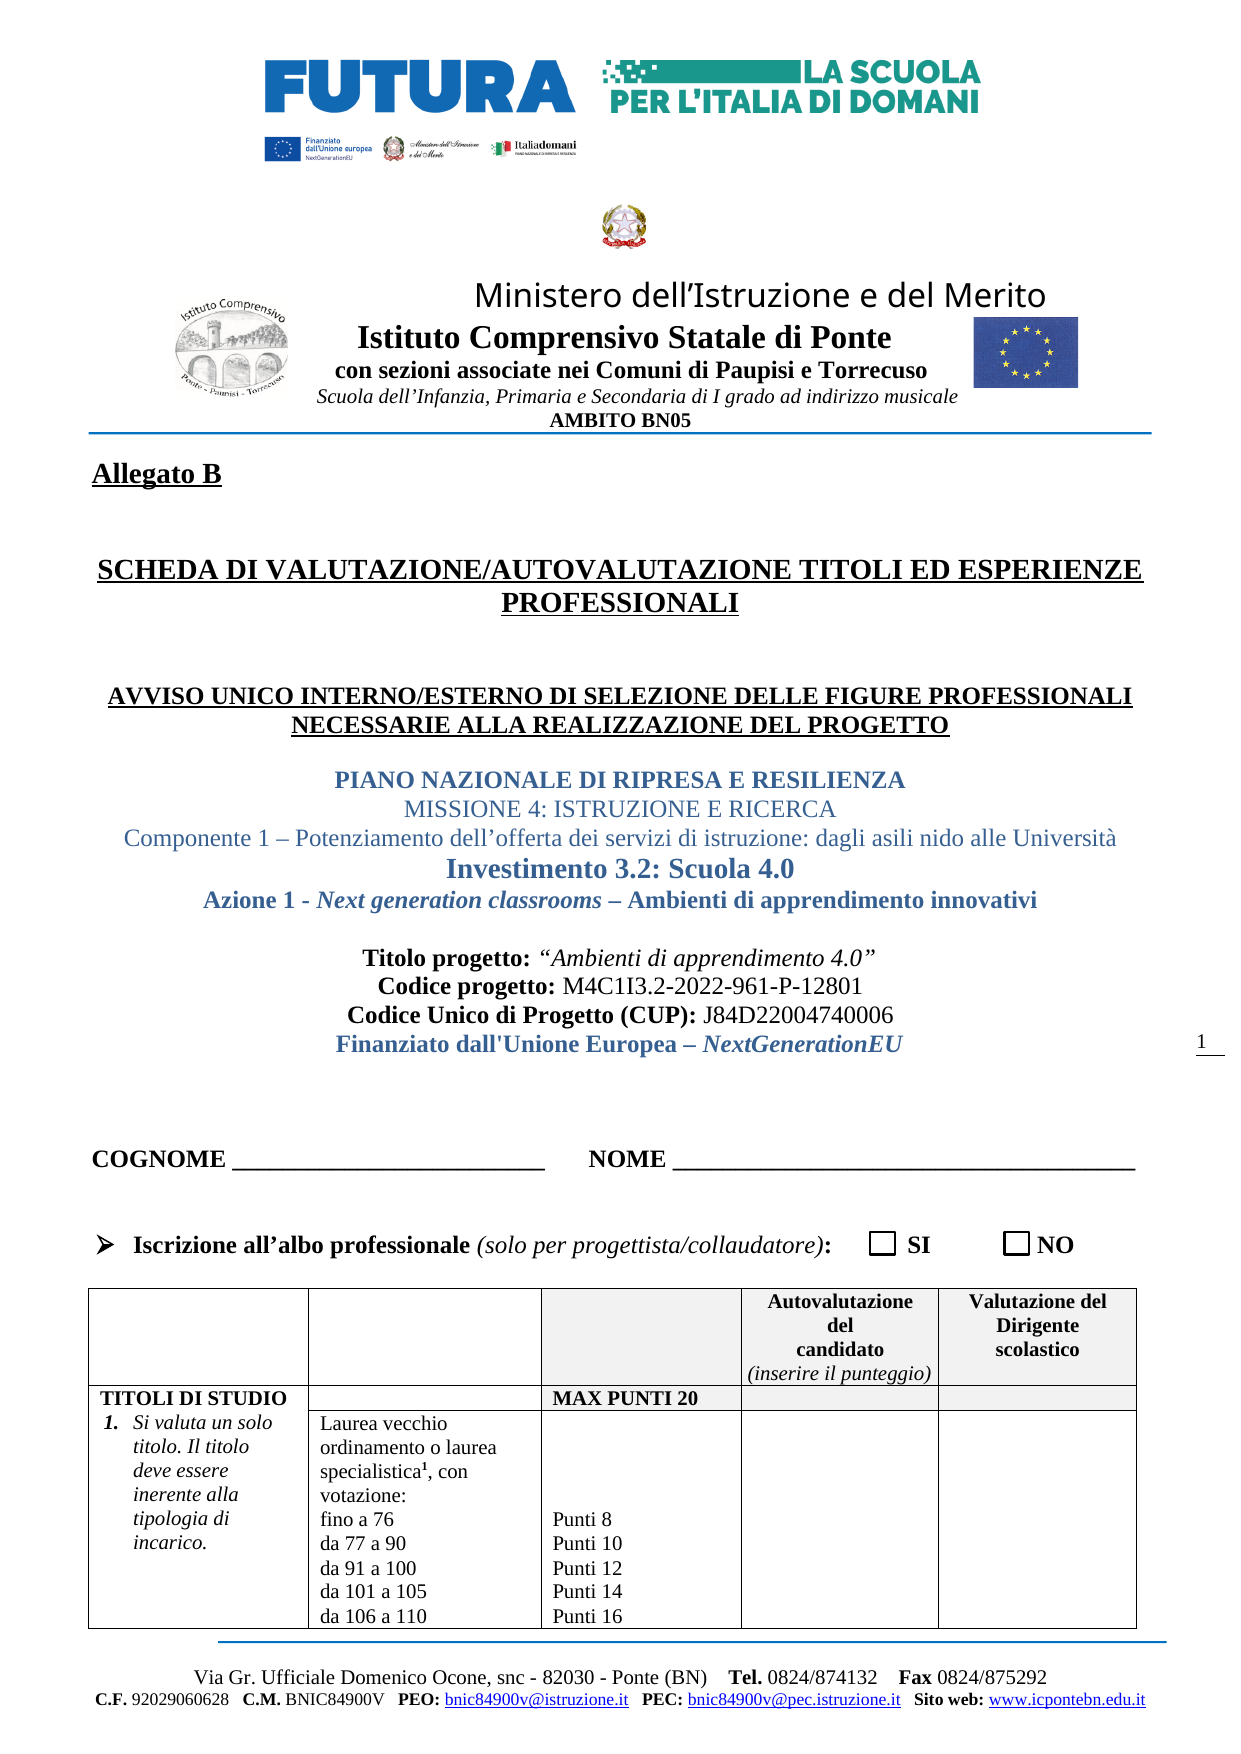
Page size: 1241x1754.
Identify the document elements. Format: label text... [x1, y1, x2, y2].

list Iscrizione all’albo professionale (solo per progettista/collaudatore): SI NO [95, 1230, 1149, 1259]
text COGNOME _________________________ NOME _____________________________________ [91, 1115, 1149, 1173]
table_cell [742, 1386, 938, 1410]
table_cell Punti 8 Punti 10 Punti 12 Punti 14 Punti 16 Punti 18 [542, 1411, 741, 1628]
picture [973, 317, 1079, 388]
picture [175, 299, 288, 398]
text Componente 1 – Potenziamento dell’offerta dei servizi di istruzione: dagli asili nido alle Università [91, 823, 1149, 852]
text Codice progetto: M4C1I3.2-2022-961-P-12801 [91, 971, 1149, 1000]
picture [258, 57, 986, 165]
text AVVISO UNICO INTERNO/ESTERNO DI SELEZIONE DELLE FIGURE PROFESSIONALI NECESSARIE ALLA REALIZZAZIONE DEL PROGETTO [91, 681, 1149, 739]
text Titolo progetto: “Ambienti di apprendimento 4.0” [91, 943, 1149, 971]
picture [602, 204, 646, 249]
table_header [542, 1289, 741, 1385]
table_header [89, 1289, 308, 1385]
text MISSIONE 4: ISTRUZIONE E RICERCA [91, 794, 1149, 823]
text SCHEDA DI VALUTAZIONE/AUTOVALUTAZIONE TITOLI ED ESPERIENZE PROFESSIONALI [91, 552, 1149, 619]
table_cell [309, 1386, 541, 1410]
text Codice Unico di Progetto (CUP): J84D22004740006 [91, 1000, 1149, 1029]
text Finanziato dall'Unione Europea – NextGenerationEU [91, 1029, 1149, 1058]
text PIANO NAZIONALE DI RIPRESA E RESILIENZA [91, 765, 1149, 794]
table_header [309, 1289, 541, 1385]
text Allegato B [91, 456, 1149, 490]
table_header Valutazione del Dirigente scolastico [939, 1289, 1136, 1385]
text Azione 1 - Next generation classrooms – Ambienti di apprendimento innovativi [91, 885, 1149, 914]
table_cell MAX PUNTI 20 [542, 1386, 741, 1410]
table_cell [939, 1411, 1136, 1628]
table_cell TITOLI DI STUDIO Si valuta un solo titolo. Il titolo deve essere inerente alla tipologia di incarico. [89, 1386, 308, 1628]
table_cell Laurea vecchio ordinamento o laurea specialistica1, con votazione: fino a 76 da 90 da 100 da 105 da 110 110 e lode [309, 1411, 541, 1628]
table_header Autovalutazione del candidato (inserire il punteggio) [742, 1289, 938, 1385]
text Investimento 3.2: Scuola 4.0 [91, 852, 1149, 885]
table_cell [939, 1386, 1136, 1410]
table_cell [742, 1411, 938, 1628]
